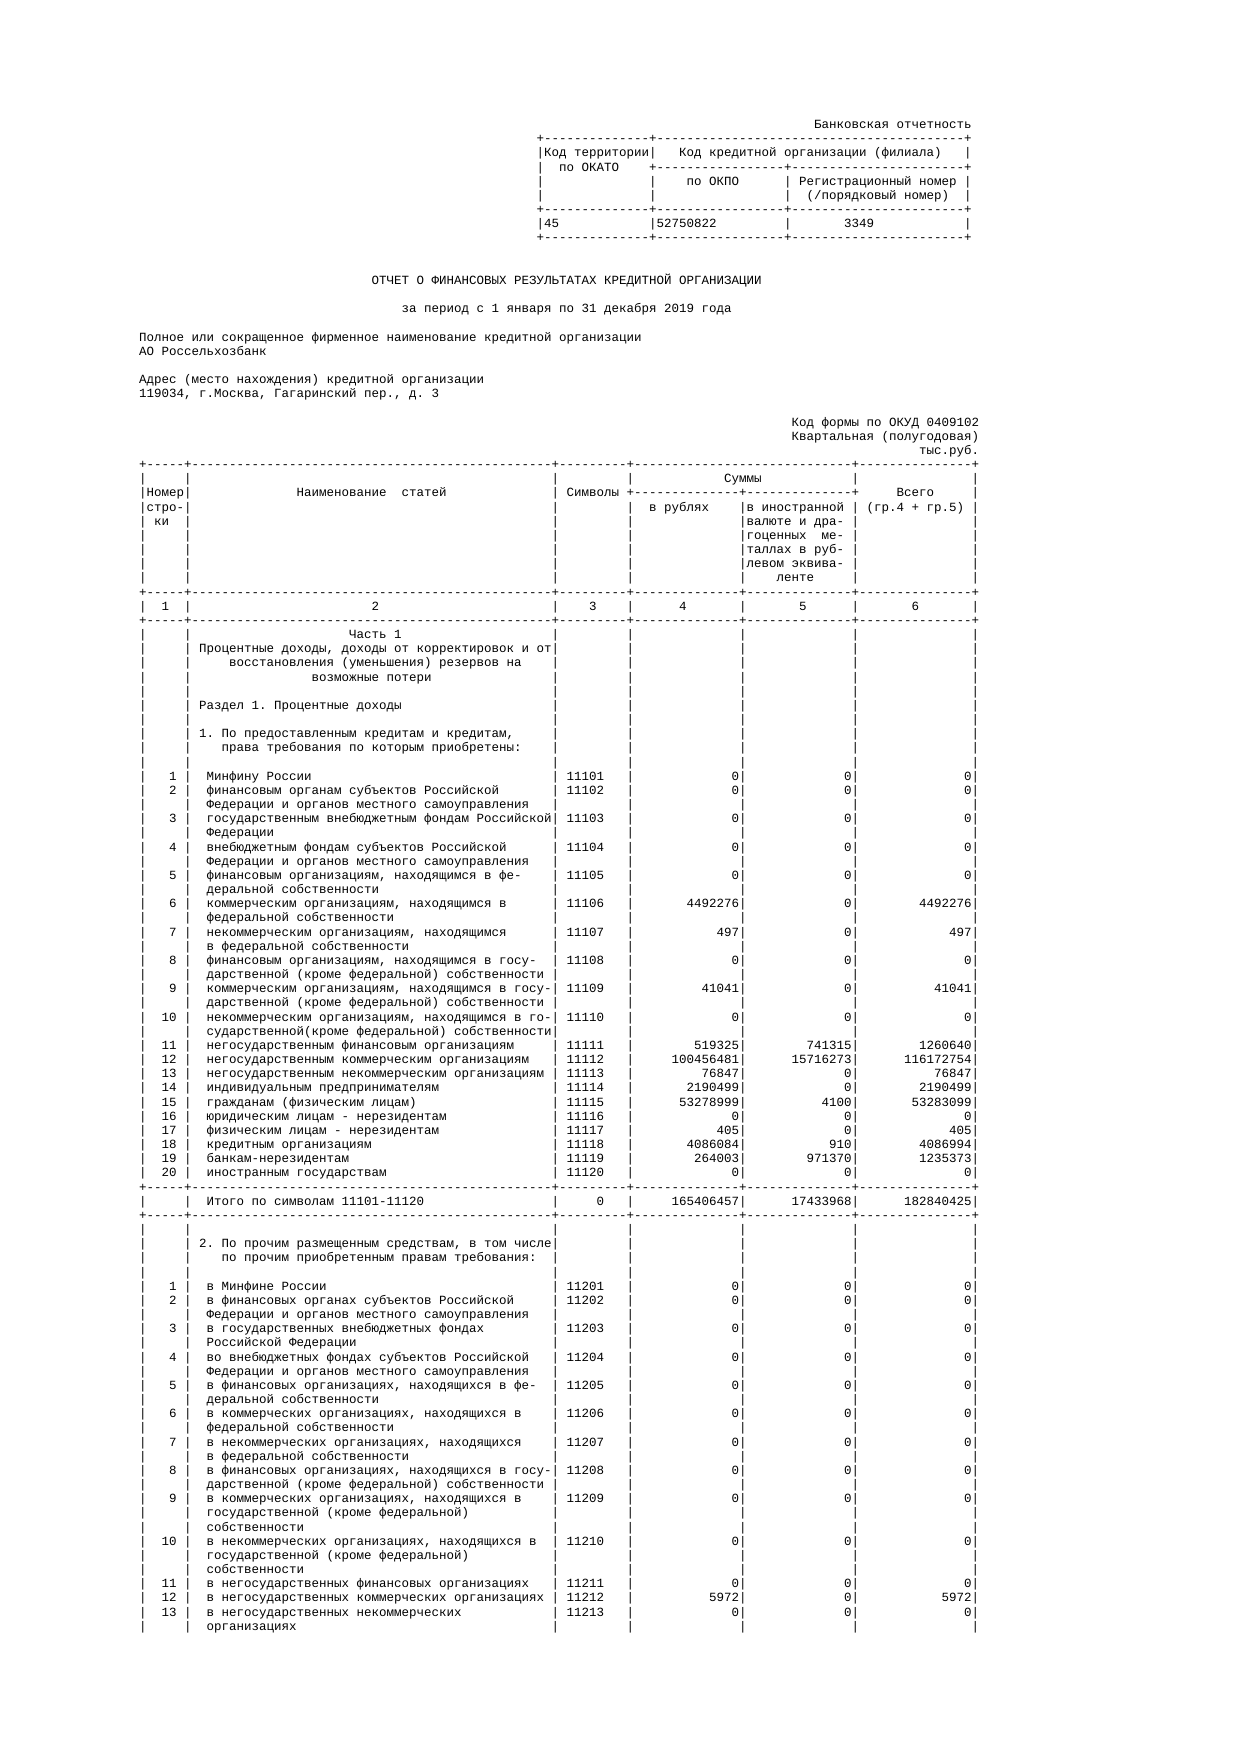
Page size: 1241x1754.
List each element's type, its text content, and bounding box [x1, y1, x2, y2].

text | | Федерации | | | | | [139, 826, 1101, 841]
text | 12 | негосударственным коммерческим организациям | 11112 | 100456481| 15716273| 116172754| [139, 1053, 1101, 1067]
text | | | | Суммы | | [139, 472, 1101, 486]
text | | организациях | | | | | [139, 1620, 1101, 1634]
text | | Федерации и органов местного самоуправления | | | | | [139, 798, 1101, 812]
text | 1 | Минфину России | 11101 | 0| 0| 0| [139, 770, 1101, 784]
text | | Федерации и органов местного самоуправления | | | | | [139, 1308, 1101, 1322]
text | | федеральной собственности | | | | | [139, 911, 1101, 926]
text | 11 | в негосударственных финансовых организациях | 11211 | 0| 0| 0| [139, 1577, 1101, 1591]
text +--------------+-----------------+-----------------------+ [139, 203, 1101, 217]
text Адрес (место нахождения) кредитной организации [139, 373, 1101, 387]
text | | Федерации и органов местного самоуправления | | | | | [139, 1365, 1101, 1379]
text | 4 | во внебюджетных фондах субъектов Российской | 11204 | 0| 0| 0| [139, 1351, 1101, 1365]
text Полное или сокращенное фирменное наименование кредитной организации [139, 331, 1101, 345]
text | 18 | кредитным организациям | 11118 | 4086084| 910| 4086994| [139, 1138, 1101, 1152]
text | | Раздел 1. Процентные доходы | | | | | [139, 699, 1101, 713]
text | 6 | в коммерческих организациях, находящихся в | 11206 | 0| 0| 0| [139, 1407, 1101, 1421]
text |Код территории| Код кредитной организации (филиала) | [139, 146, 1101, 161]
text | 13 | негосударственным некоммерческим организациям | 11113 | 76847| 0| 76847| [139, 1067, 1101, 1081]
text | | 1. По предоставленным кредитам и кредитам, | | | | | [139, 727, 1101, 741]
text | 20 | иностранным государствам | 11120 | 0| 0| 0| [139, 1166, 1101, 1181]
text | | | (/порядковый номер) | [139, 189, 1101, 203]
text | 5 | в финансовых организациях, находящихся в фе- | 11205 | 0| 0| 0| [139, 1379, 1101, 1393]
text +--------------+-----------------------------------------+ [139, 132, 1101, 146]
text | | государственной (кроме федеральной) | | | | | [139, 1549, 1101, 1563]
text | | Российской Федерации | | | | | [139, 1336, 1101, 1351]
text |Номер| Наименование статей | Символы +--------------+--------------+ Всего | [139, 486, 1101, 501]
text | 15 | гражданам (физическим лицам) | 11115 | 53278999| 4100| 53283099| [139, 1096, 1101, 1110]
text | | | | |таллах в руб- | | [139, 543, 1101, 557]
text | 11 | негосударственным финансовым организациям | 11111 | 519325| 741315| 1260640| [139, 1039, 1101, 1053]
text | 7 | некоммерческим организациям, находящимся | 11107 | 497| 0| 497| [139, 926, 1101, 940]
text | | | | | ленте | | [139, 571, 1101, 586]
text | | государственной (кроме федеральной) | | | | | [139, 1506, 1101, 1521]
text | 6 | коммерческим организациям, находящимся в | 11106 | 4492276| 0| 4492276| [139, 897, 1101, 911]
text +-----+------------------------------------------------+---------+--------------+--------------+---------------+ [139, 1181, 1101, 1195]
text за период с 1 января по 31 декабря 2019 года [139, 302, 1101, 316]
text | 8 | в финансовых организациях, находящихся в госу-| 11208 | 0| 0| 0| [139, 1464, 1101, 1478]
text |45 |52750822 | 3349 | [139, 217, 1101, 231]
text | | | | | | | [139, 685, 1101, 699]
text | | дарственной (кроме федеральной) собственности | | | | | [139, 996, 1101, 1011]
text | | в федеральной собственности | | | | | [139, 940, 1101, 954]
text | 9 | коммерческим организациям, находящимся в госу-| 11109 | 41041| 0| 41041| [139, 982, 1101, 996]
text | | | | | | | [139, 756, 1101, 770]
text | | деральной собственности | | | | | [139, 883, 1101, 897]
text | 3 | в государственных внебюджетных фондах | 11203 | 0| 0| 0| [139, 1322, 1101, 1336]
text | | по прочим приобретенным правам требования: | | | | | [139, 1251, 1101, 1266]
text | | Федерации и органов местного самоуправления | | | | | [139, 855, 1101, 869]
text | 4 | внебюджетным фондам субъектов Российской | 11104 | 0| 0| 0| [139, 841, 1101, 855]
text тыс.руб. [139, 444, 1101, 458]
text | 7 | в некоммерческих организациях, находящихся | 11207 | 0| 0| 0| [139, 1436, 1101, 1450]
text | 2 | финансовым органам субъектов Российской | 11102 | 0| 0| 0| [139, 784, 1101, 798]
text АО Россельхозбанк [139, 345, 1101, 359]
text | | возможные потери | | | | | [139, 671, 1101, 685]
text | | | | | | | [139, 1266, 1101, 1280]
text | ки | | | |валюте и дра- | | [139, 515, 1101, 529]
text | | дарственной (кроме федеральной) собственности | | | | | [139, 1478, 1101, 1492]
text +--------------+-----------------+-----------------------+ [139, 231, 1101, 246]
text | 1 | 2 | 3 | 4 | 5 | 6 | [139, 600, 1101, 614]
text | | деральной собственности | | | | | [139, 1393, 1101, 1407]
text +-----+------------------------------------------------+---------+--------------+--------------+---------------+ [139, 586, 1101, 600]
text | 12 | в негосударственных коммерческих организациях | 11212 | 5972| 0| 5972| [139, 1591, 1101, 1606]
text | 8 | финансовым организациям, находящимся в госу- | 11108 | 0| 0| 0| [139, 954, 1101, 968]
text | 10 | некоммерческим организациям, находящимся в го-| 11110 | 0| 0| 0| [139, 1011, 1101, 1025]
text Банковская отчетность [139, 118, 1101, 132]
text | | | | | | | [139, 1223, 1101, 1237]
text | 14 | индивидуальным предпринимателям | 11114 | 2190499| 0| 2190499| [139, 1081, 1101, 1096]
text | | | | |гоценных ме- | | [139, 529, 1101, 543]
text | 5 | финансовым организациям, находящимся в фе- | 11105 | 0| 0| 0| [139, 869, 1101, 883]
text |стро-| | | в рублях |в иностранной | (гр.4 + гр.5) | [139, 501, 1101, 515]
text | по ОКАТО +-----------------+-----------------------+ [139, 161, 1101, 175]
text | | Процентные доходы, доходы от корректировок и от| | | | | [139, 642, 1101, 656]
text | | восстановления (уменьшения) резервов на | | | | | [139, 656, 1101, 671]
text Квартальная (полугодовая) [139, 430, 1101, 444]
text | | дарственной (кроме федеральной) собственности | | | | | [139, 968, 1101, 982]
text 119034, г.Москва, Гагаринский пер., д. 3 [139, 387, 1101, 401]
text +-----+------------------------------------------------+---------+-----------------------------+---------------+ [139, 458, 1101, 472]
text | | Итого по символам 11101-11120 | 0 | 165406457| 17433968| 182840425| [139, 1195, 1101, 1209]
text | 10 | в некоммерческих организациях, находящихся в | 11210 | 0| 0| 0| [139, 1535, 1101, 1549]
text | | сударственной(кроме федеральной) собственности| | | | | [139, 1025, 1101, 1039]
text | 3 | государственным внебюджетным фондам Российской| 11103 | 0| 0| 0| [139, 812, 1101, 826]
text +-----+------------------------------------------------+---------+--------------+--------------+---------------+ [139, 1209, 1101, 1223]
text | | собственности | | | | | [139, 1521, 1101, 1535]
text | 1 | в Минфине России | 11201 | 0| 0| 0| [139, 1280, 1101, 1294]
text | 16 | юридическим лицам - нерезидентам | 11116 | 0| 0| 0| [139, 1110, 1101, 1124]
text | | собственности | | | | | [139, 1563, 1101, 1577]
text | 13 | в негосударственных некоммерческих | 11213 | 0| 0| 0| [139, 1606, 1101, 1620]
text | | Часть 1 | | | | | [139, 628, 1101, 642]
text | | | | |левом эквива- | | [139, 557, 1101, 571]
text | 9 | в коммерческих организациях, находящихся в | 11209 | 0| 0| 0| [139, 1492, 1101, 1506]
text | | 2. По прочим размещенным средствам, в том числе| | | | | [139, 1237, 1101, 1251]
text | | федеральной собственности | | | | | [139, 1421, 1101, 1436]
text | | | | | | | [139, 713, 1101, 727]
text | 17 | физическим лицам - нерезидентам | 11117 | 405| 0| 405| [139, 1124, 1101, 1138]
text | 2 | в финансовых органах субъектов Российской | 11202 | 0| 0| 0| [139, 1294, 1101, 1308]
text | | права требования по которым приобретены: | | | | | [139, 741, 1101, 756]
text Код формы по ОКУД 0409102 [139, 416, 1101, 430]
text +-----+------------------------------------------------+---------+--------------+--------------+---------------+ [139, 614, 1101, 628]
text | | по ОКПО | Регистрационный номер | [139, 175, 1101, 189]
text ОТЧЕТ О ФИНАНСОВЫХ РЕЗУЛЬТАТАХ КРЕДИТНОЙ ОРГАНИЗАЦИИ [139, 274, 1101, 288]
text | 19 | банкам-нерезидентам | 11119 | 264003| 971370| 1235373| [139, 1152, 1101, 1166]
text | | в федеральной собственности | | | | | [139, 1450, 1101, 1464]
